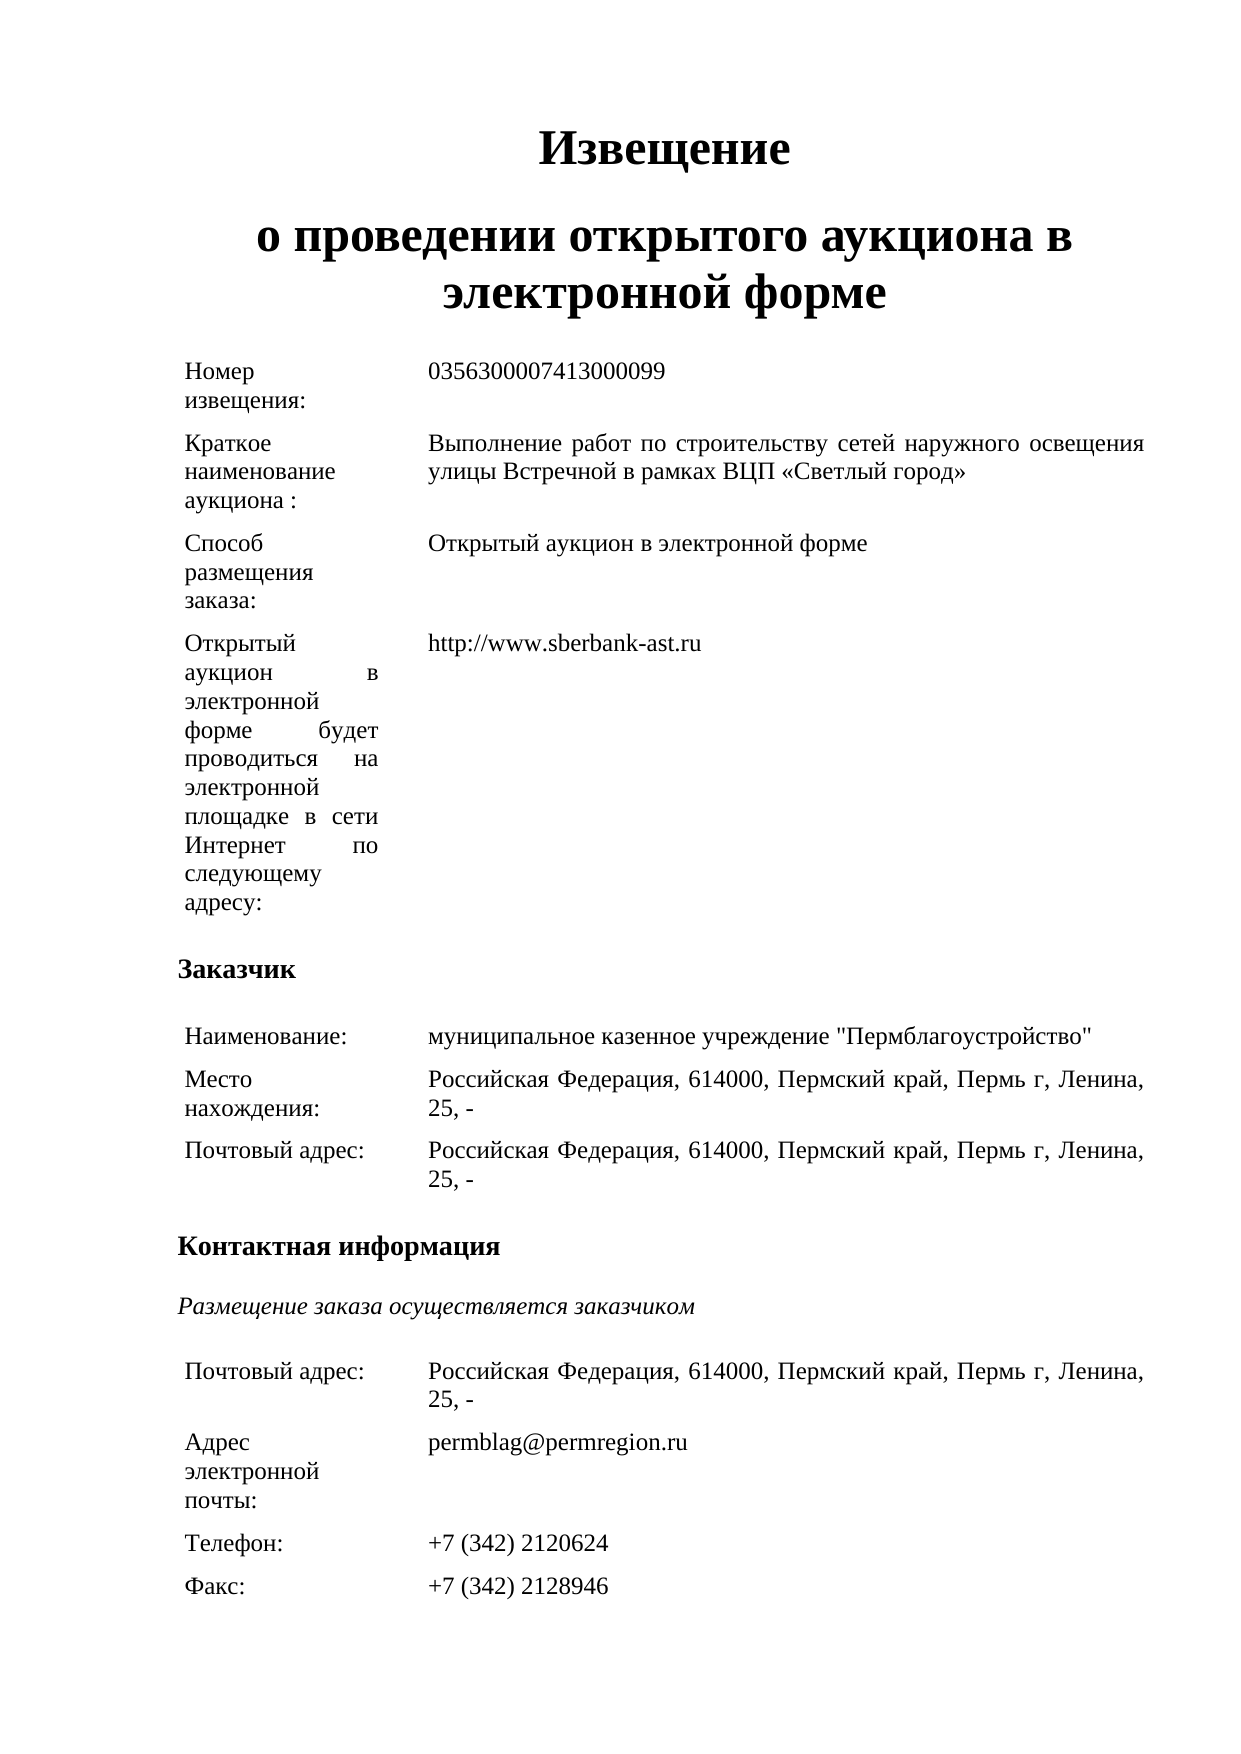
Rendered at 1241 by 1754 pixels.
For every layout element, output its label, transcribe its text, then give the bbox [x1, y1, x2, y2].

table_header Наименование: [177, 1014, 421, 1057]
table_cell Выполнение работ по строительству сетей наружного освещения улицы Встречной в рамках ВЦП «Светлый город» [421, 421, 1152, 521]
table_cell Открытый аукцион в электронной форме будет проводиться на электронной площадке в сети Интернет по следующему адресу: [177, 621, 421, 923]
table_cell +7 (342) 2128946 [421, 1564, 1152, 1607]
table_cell Способ размещения заказа: [177, 521, 421, 621]
table_cell Российская Федерация, 614000, Пермский край, Пермь г, Ленина, 25, - [421, 1129, 1152, 1200]
table_cell http://www.sberbank-ast.ru [421, 621, 1152, 923]
table_cell Факс: [177, 1564, 421, 1607]
text о проведении открытого аукциона в электронной форме [177, 205, 1152, 320]
table_cell Российская Федерация, 614000, Пермский край, Пермь г, Ленина, 25, - [421, 1057, 1152, 1128]
table_header 0356300007413000099 [421, 349, 1152, 421]
text Контактная информация [177, 1229, 1152, 1262]
text Заказчик [177, 952, 1152, 985]
table_cell Открытый аукцион в электронной форме [421, 521, 1152, 621]
table_header Почтовый адрес: [177, 1349, 421, 1420]
table_cell Адрес электронной почты: [177, 1420, 421, 1521]
table_header Российская Федерация, 614000, Пермский край, Пермь г, Ленина, 25, - [421, 1349, 1152, 1420]
table_cell permblag@permregion.ru [421, 1420, 1152, 1521]
text Извещение [177, 118, 1152, 176]
table_cell Почтовый адрес: [177, 1129, 421, 1200]
table_cell Телефон: [177, 1521, 421, 1564]
table_cell Краткое наименование аукциона : [177, 421, 421, 521]
table_header муниципальное казенное учреждение "Пермблагоустройство" [421, 1014, 1152, 1057]
table_header Номер извещения: [177, 349, 421, 421]
table_cell Место нахождения: [177, 1057, 421, 1128]
table_cell +7 (342) 2120624 [421, 1521, 1152, 1564]
text Размещение заказа осуществляется заказчиком [177, 1291, 1152, 1319]
